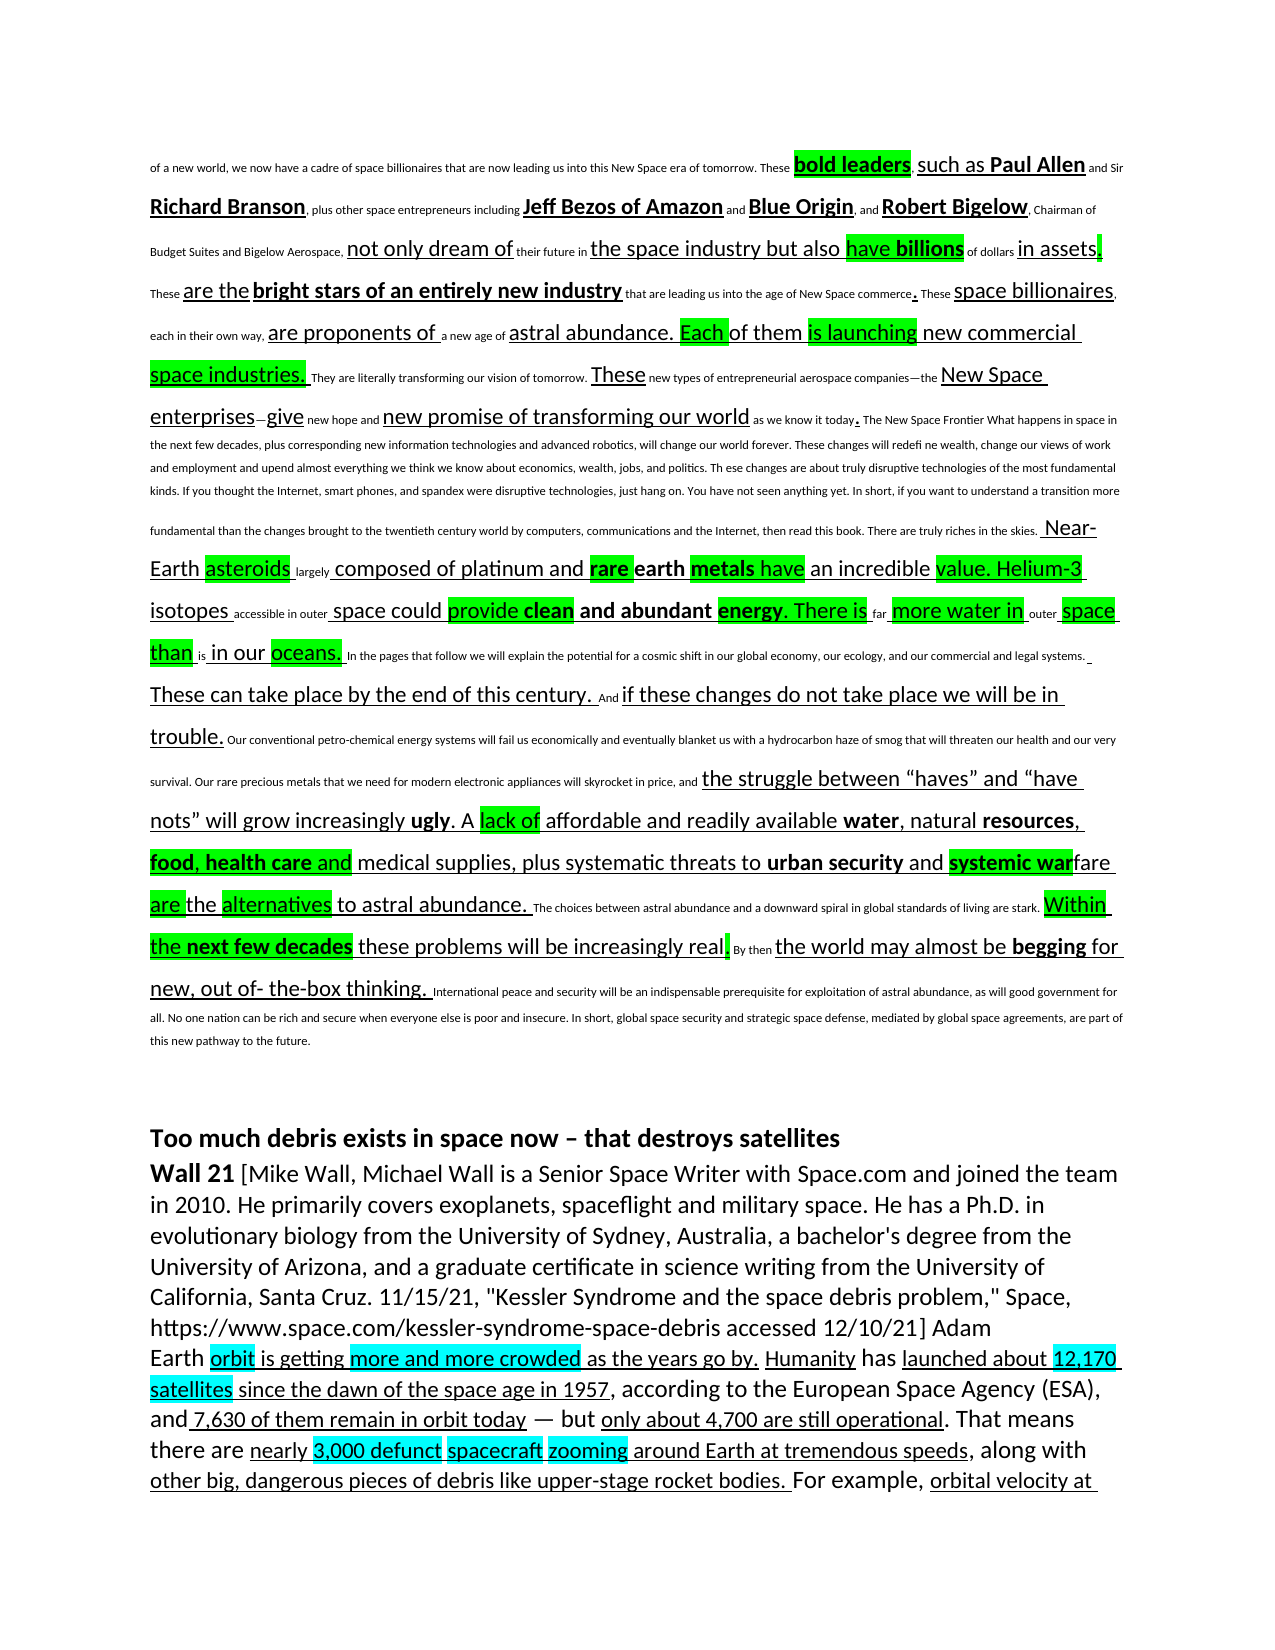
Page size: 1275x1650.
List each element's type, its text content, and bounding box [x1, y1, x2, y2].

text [150, 1342, 1125, 1495]
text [150, 150, 1125, 1048]
subtitle Too much debris exists in space now – that destroys satellites [150, 1121, 1125, 1154]
text Wall 21 [Mike Wall, Michael Wall is a Senior Space Writer with Space.com and joined the team in 2010. He primarily covers exoplanets, spaceflight and military space. He has a Ph.D. in evolutionary biology from the University of Sydney, Australia, a bachelor's degree from the University of Arizona, and a graduate certificate in science writing from the University of California, Santa Cruz. 11/15/21, "Kessler Syndrome and the space debris problem," Space, https://www.space.com/kessler-syndrome-space-debris accessed 12/10/21] Adam [150, 1157, 1125, 1342]
